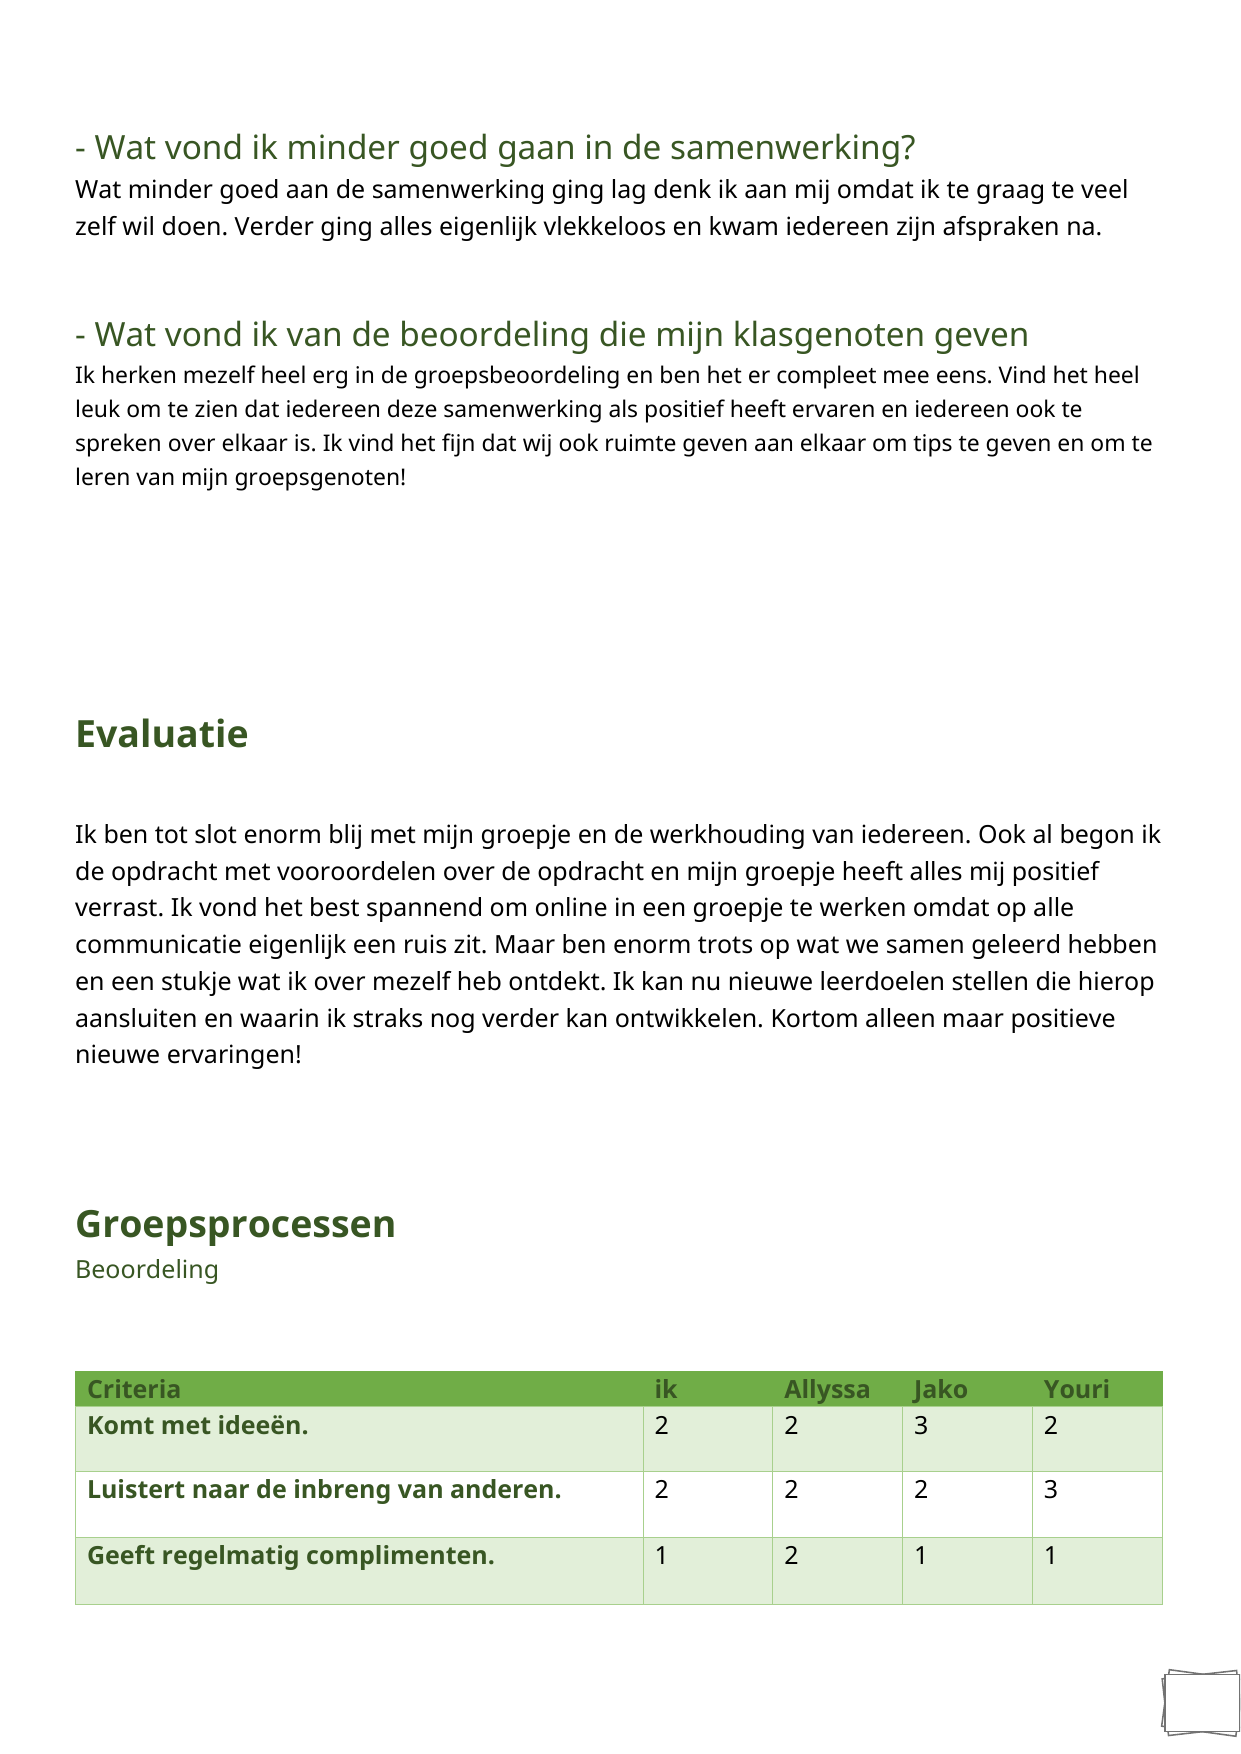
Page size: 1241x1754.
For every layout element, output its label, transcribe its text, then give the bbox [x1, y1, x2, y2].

table_cell 2 [644, 1472, 772, 1537]
table_cell Komt met ideeën. [76, 1407, 643, 1471]
table_cell 2 [773, 1407, 902, 1471]
table_header Criteria [76, 1372, 643, 1406]
table_cell 2 [1033, 1407, 1162, 1471]
text - Wat vond ik van de beoordeling die mijn klasgenoten geven Ik herken mezelf heel erg in de groepsbeoordeling en ben het er compleet mee eens. Vind het heel leuk om te zien dat iedereen deze samenwerking als positief heeft ervaren en iedereen ook te spreken over elkaar is. Ik vind het fijn dat wij ook ruimte geven aan elkaar om tips te geven en om te leren van mijn groepsgenoten! [75, 262, 1165, 492]
table_cell Geeft regelmatig complimenten. [76, 1538, 643, 1604]
table_header ik [644, 1372, 772, 1406]
table_cell 2 [644, 1407, 772, 1471]
table_header Jako [903, 1372, 1032, 1406]
text - Wat vond ik minder goed gaan in de samenwerking? Wat minder goed aan de samenwerking ging lag denk ik aan mij omdat ik te graag te veel zelf wil doen. Verder ging alles eigenlijk vlekkeloos en kwam iedereen zijn afspraken na. [75, 75, 1165, 243]
table_cell 2 [773, 1538, 902, 1604]
table_cell 2 [903, 1472, 1032, 1537]
text Groepsprocessen Beoordeling [75, 1197, 1165, 1352]
table_cell 3 [1033, 1472, 1162, 1537]
table_cell 1 [644, 1538, 772, 1604]
table_cell 2 [773, 1472, 902, 1537]
table_cell 1 [903, 1538, 1032, 1604]
text Evaluatie Ik ben tot slot enorm blij met mijn groepje en de werkhouding van iedereen. Ook al begon ik de opdracht met vooroordelen over de opdracht en mijn groepje heeft alles mij positief verrast. Ik vond het best spannend om online in een groepje te werken omdat op alle communicatie eigenlijk een ruis zit. Maar ben enorm trots op wat we samen geleerd hebben en een stukje wat ik over mezelf heb ontdekt. Ik kan nu nieuwe leerdoelen stellen die hierop aansluiten en waarin ik straks nog verder kan ontwikkelen. Kortom alleen maar positieve nieuwe ervaringen! [75, 708, 1165, 1071]
table_cell 1 [1033, 1538, 1162, 1604]
table_cell Luistert naar de inbreng van anderen. [76, 1472, 643, 1537]
table_cell 3 [903, 1407, 1032, 1471]
table_header Youri [1033, 1372, 1162, 1406]
table_header Allyssa [773, 1372, 902, 1406]
